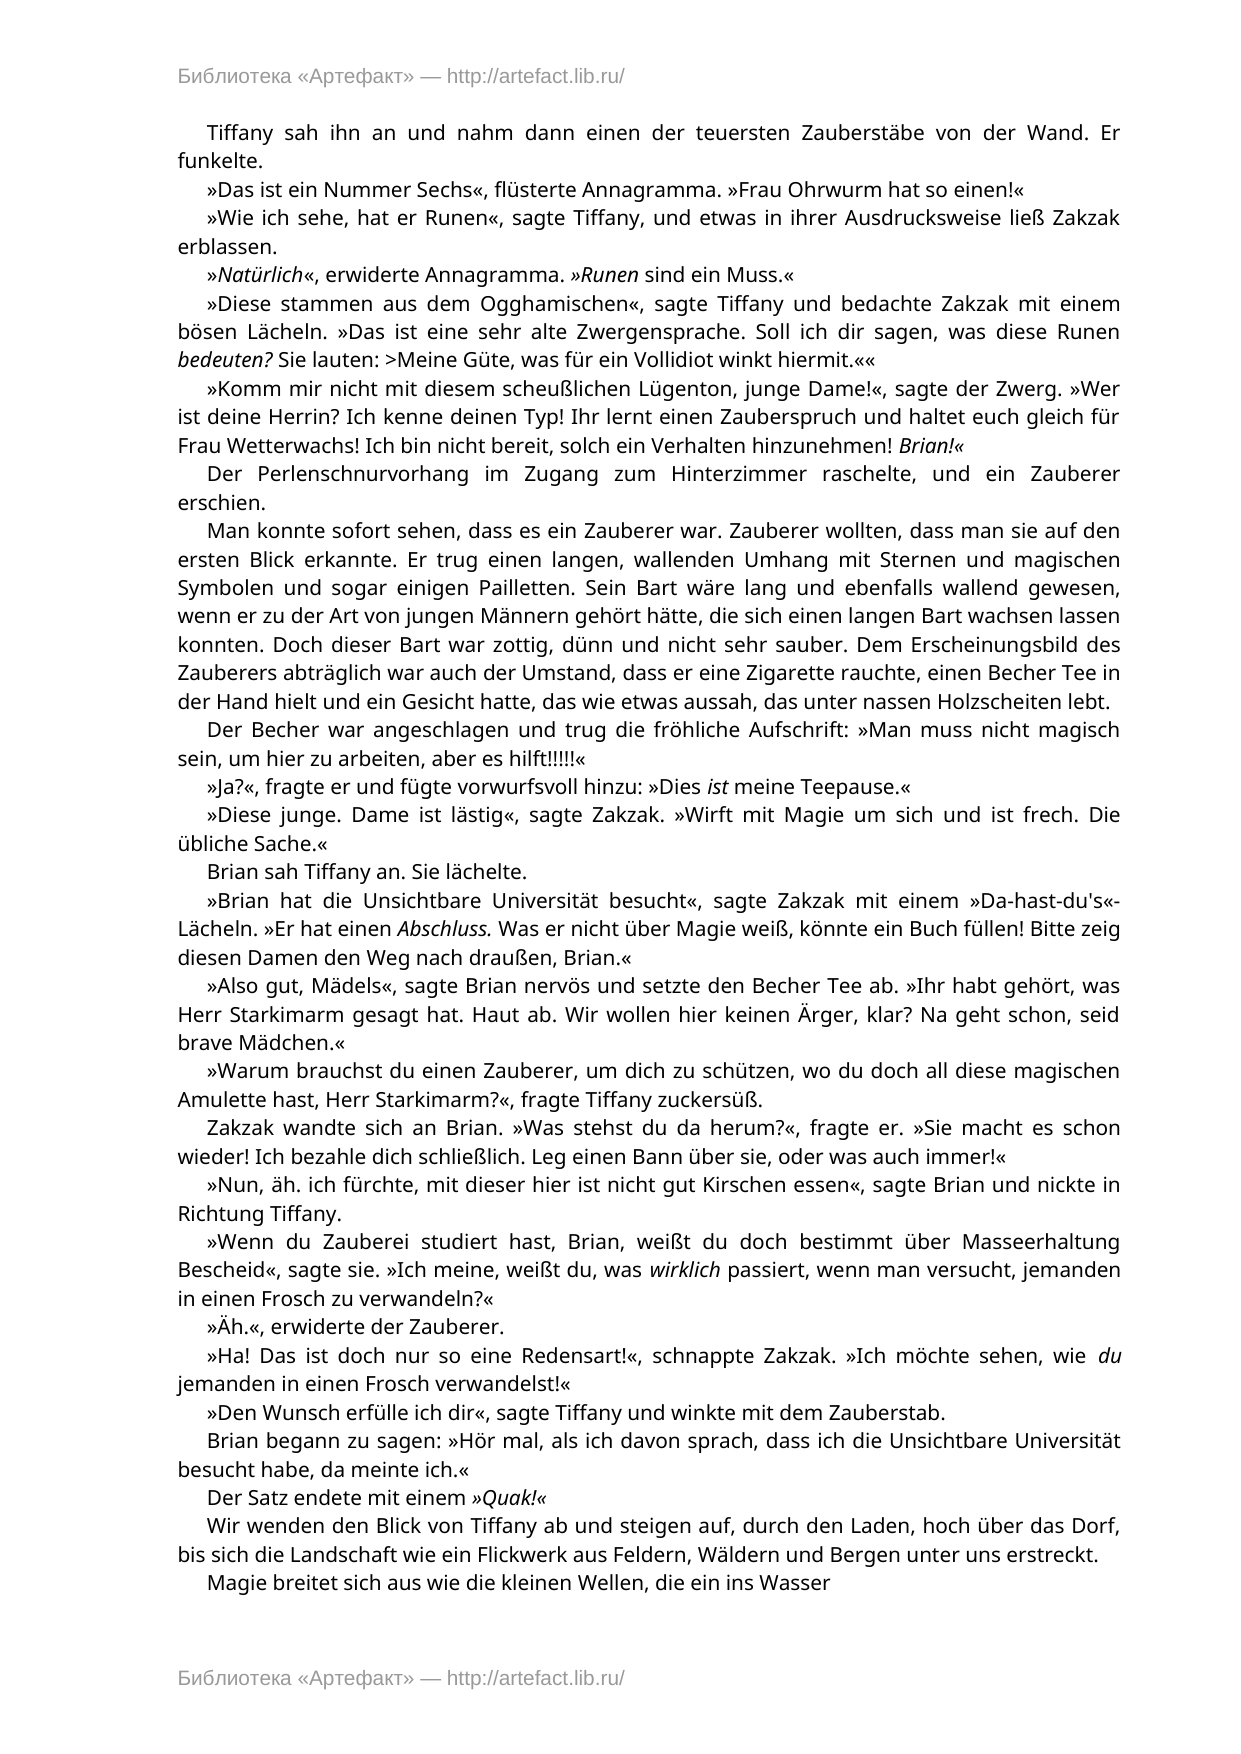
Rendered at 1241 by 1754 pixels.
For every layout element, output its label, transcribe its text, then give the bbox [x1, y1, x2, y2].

text Der Becher war angeschlagen und trug die fröhliche Aufschrift: »Man muss nicht magisch sein, um hier zu arbeiten, aber es hilft!!!!!« [177, 715, 1122, 772]
text »Wie ich sehe, hat er Runen«, sagte Tiffany, und etwas in ihrer Ausdrucksweise ließ Zakzak erblassen. [177, 203, 1122, 260]
text »Diese junge. Dame ist lästig«, sagte Zakzak. »Wirft mit Magie um sich und ist frech. Die übliche Sache.« [177, 801, 1122, 857]
text Der Satz endete mit einem »Quak!« [177, 1483, 1122, 1512]
text Magie breitet sich aus wie die kleinen Wellen, die ein ins Wasser [177, 1568, 1122, 1597]
text Zakzak wandte sich an Brian. »Was stehst du da herum?«, fragte er. »Sie macht es schon wieder! Ich bezahle dich schließlich. Leg einen Bann über sie, oder was auch immer!« [177, 1113, 1122, 1170]
text »Wenn du Zauberei studiert hast, Brian, weißt du doch bestimmt über Masseerhaltung Bescheid«, sagte sie. »Ich meine, weißt du, was wirklich passiert, wenn man versucht, jemanden in einen Frosch zu verwandeln?« [177, 1227, 1122, 1312]
text »Das ist ein Nummer Sechs«, flüsterte Annagramma. »Frau Ohrwurm hat so einen!« [177, 175, 1122, 203]
text Der Perlenschnurvorhang im Zugang zum Hinterzimmer raschelte, und ein Zauberer erschien. [177, 459, 1122, 516]
text »Brian hat die Unsichtbare Universität besucht«, sagte Zakzak mit einem »Da-hast-du's«-Lächeln. »Er hat einen Abschluss. Was er nicht über Magie weiß, könnte ein Buch füllen! Bitte zeig diesen Damen den Weg nach draußen, Brian.« [177, 886, 1122, 971]
text »Also gut, Mädels«, sagte Brian nervös und setzte den Becher Tee ab. »Ihr habt gehört, was Herr Starkimarm gesagt hat. Haut ab. Wir wollen hier keinen Ärger, klar? Na geht schon, seid brave Mädchen.« [177, 971, 1122, 1057]
text »Warum brauchst du einen Zauberer, um dich zu schützen, wo du doch all diese magischen Amulette hast, Herr Starkimarm?«, fragte Tiffany zuckersüß. [177, 1057, 1122, 1113]
text Brian begann zu sagen: »Hör mal, als ich davon sprach, dass ich die Unsichtbare Universität besucht habe, da meinte ich.« [177, 1426, 1122, 1483]
text »Ja?«, fragte er und fügte vorwurfsvoll hinzu: »Dies ist meine Teepause.« [177, 772, 1122, 801]
text Wir wenden den Blick von Tiffany ab und steigen auf, durch den Laden, hoch über das Dorf, bis sich die Landschaft wie ein Flickwerk aus Feldern, Wäldern und Bergen unter uns erstreckt. [177, 1512, 1122, 1568]
text Brian sah Tiffany an. Sie lächelte. [177, 857, 1122, 886]
text »Natürlich«, erwiderte Annagramma. »Runen sind ein Muss.« [177, 260, 1122, 289]
text »Nun, äh. ich fürchte, mit dieser hier ist nicht gut Kirschen essen«, sagte Brian und nickte in Richtung Tiffany. [177, 1170, 1122, 1227]
text »Diese stammen aus dem Ogghamischen«, sagte Tiffany und bedachte Zakzak mit einem bösen Lächeln. »Das ist eine sehr alte Zwergensprache. Soll ich dir sagen, was diese Runen bedeuten? Sie lauten: >Meine Güte, was für ein Vollidiot winkt hiermit.«« [177, 289, 1122, 374]
text »Ha! Das ist doch nur so eine Redensart!«, schnappte Zakzak. »Ich möchte sehen, wie du jemanden in einen Frosch verwandelst!« [177, 1341, 1122, 1398]
text »Äh.«, erwiderte der Zauberer. [177, 1312, 1122, 1341]
text Tiffany sah ihn an und nahm dann einen der teuersten Zauberstäbe von der Wand. Er funkelte. [177, 118, 1122, 175]
text »Den Wunsch erfülle ich dir«, sagte Tiffany und winkte mit dem Zauberstab. [177, 1398, 1122, 1426]
text »Komm mir nicht mit diesem scheußlichen Lügenton, junge Dame!«, sagte der Zwerg. »Wer ist deine Herrin? Ich kenne deinen Typ! Ihr lernt einen Zauberspruch und haltet euch gleich für Frau Wetterwachs! Ich bin nicht bereit, solch ein Verhalten hinzunehmen! Brian!« [177, 374, 1122, 459]
text Man konnte sofort sehen, dass es ein Zauberer war. Zauberer wollten, dass man sie auf den ersten Blick erkannte. Er trug einen langen, wallenden Umhang mit Sternen und magischen Symbolen und sogar einigen Pailletten. Sein Bart wäre lang und ebenfalls wallend gewesen, wenn er zu der Art von jungen Männern gehört hätte, die sich einen langen Bart wachsen lassen konnten. Doch dieser Bart war zottig, dünn und nicht sehr sauber. Dem Erscheinungsbild des Zauberers abträglich war auch der Umstand, dass er eine Zigarette rauchte, einen Becher Tee in der Hand hielt und ein Gesicht hatte, das wie etwas aussah, das unter nassen Holzscheiten lebt. [177, 516, 1122, 715]
